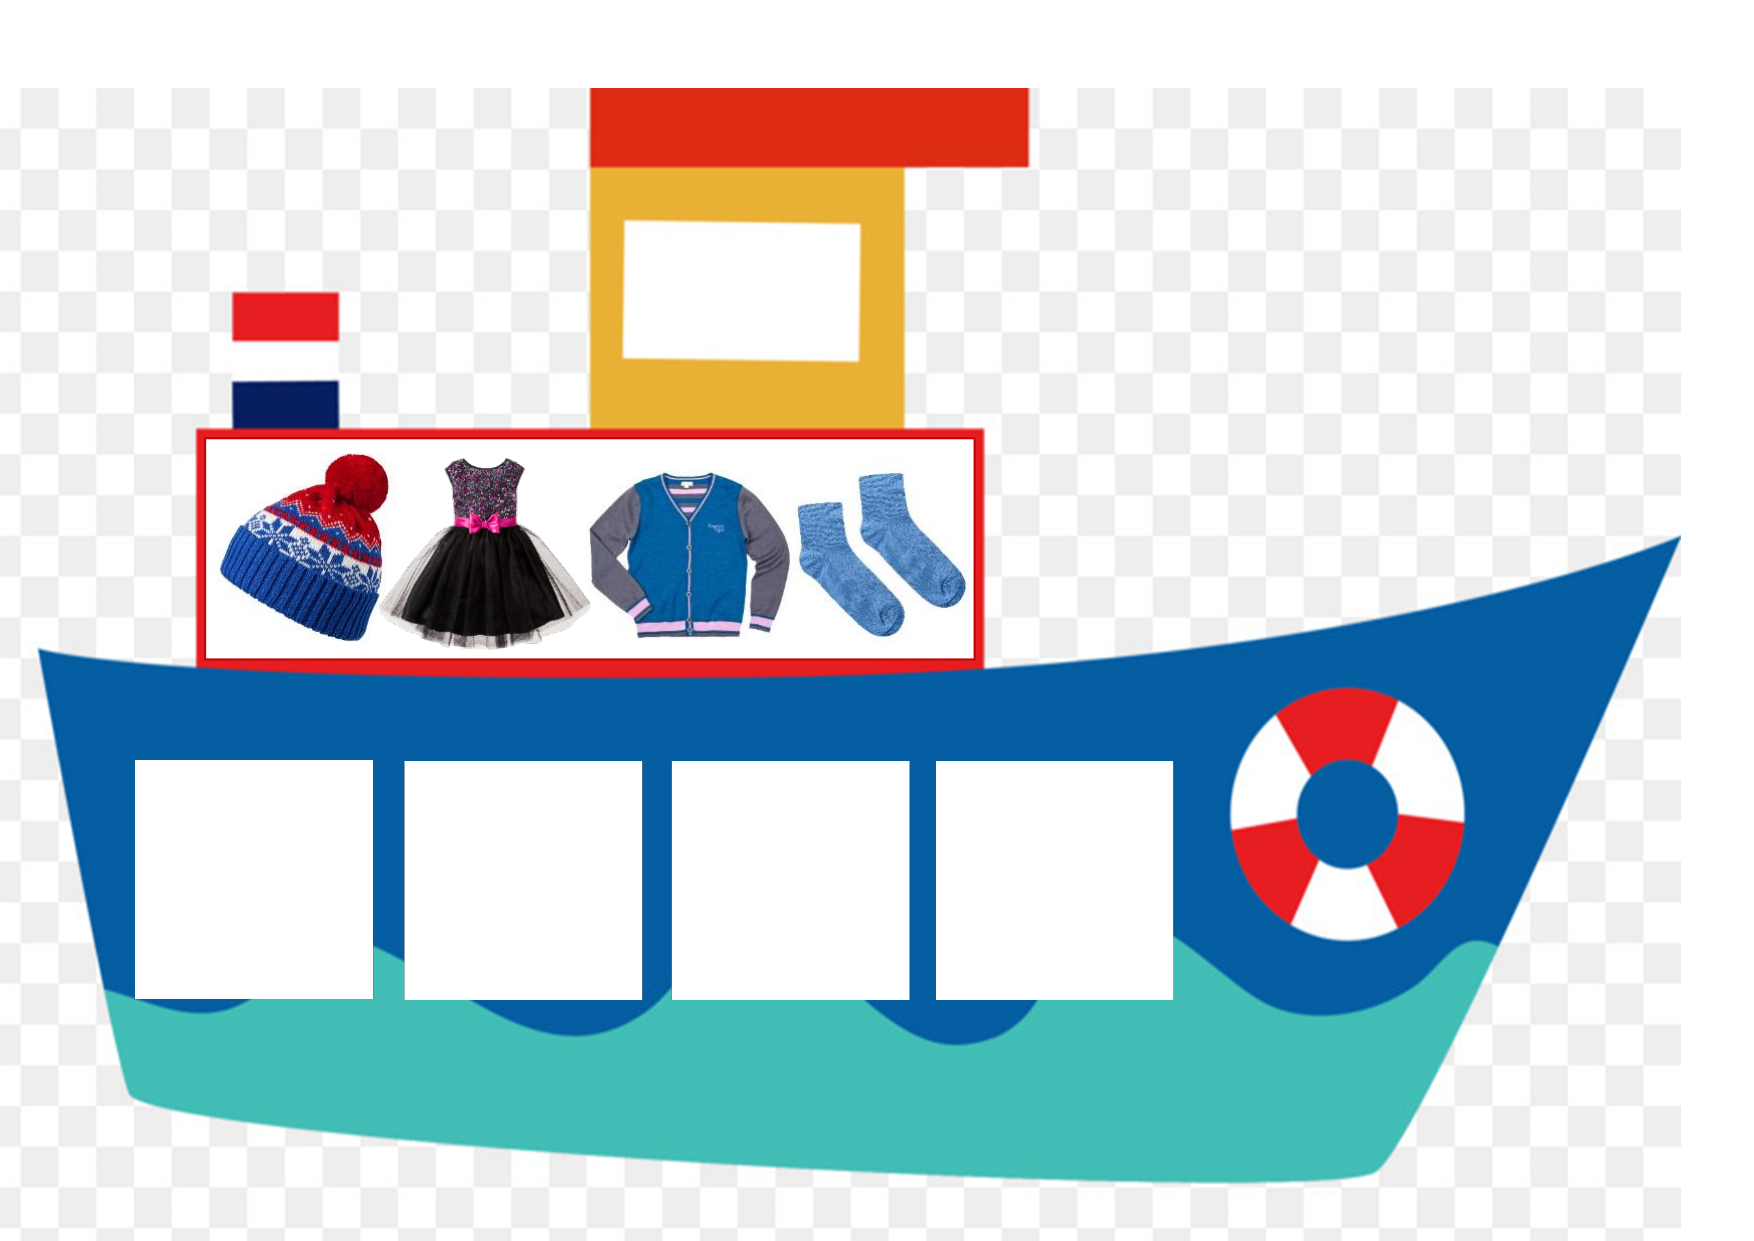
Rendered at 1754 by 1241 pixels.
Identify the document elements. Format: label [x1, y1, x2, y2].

picture [0, 88, 1681, 1241]
